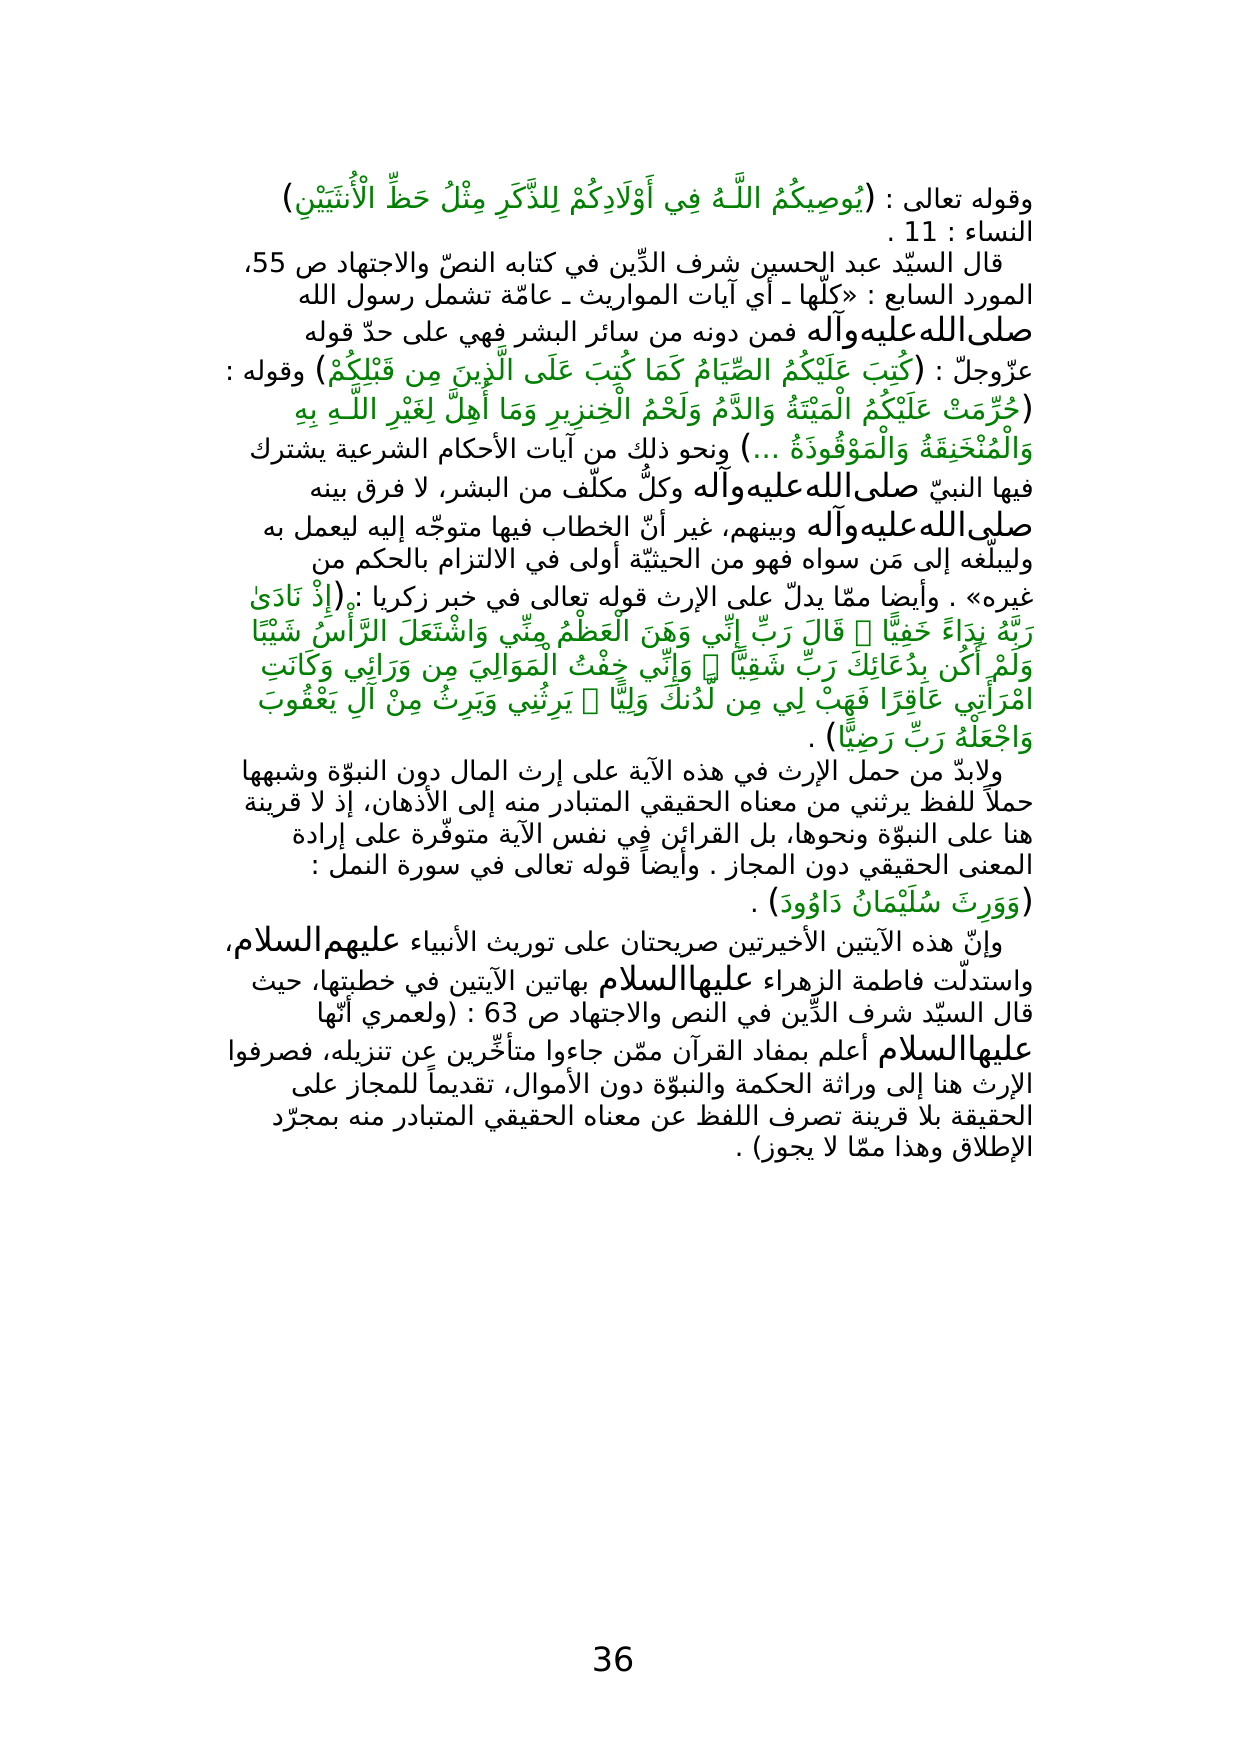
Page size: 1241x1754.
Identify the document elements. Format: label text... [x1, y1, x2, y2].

text قال السيّد عبد الحسين شرف الدِّين في كتابه النصّ والاجتهاد ص 55، المورد السابع : «كلّها ـ أي آيات المواريث ـ عامّة تشمل رسول الله صلى‌الله‌عليه‌وآله فمن دونه من سائر البشر فهي علی حدّ قوله عزّوجلّ : (كُتِبَ عَلَيْكُمُ الصِّيَامُ كَمَا كُتِبَ عَلَى الَّذِينَ مِن قَبْلِكُمْ) وقوله : (حُرِّمَتْ عَلَيْكُمُ الْمَيْتَةُ وَالدَّمُ وَلَحْمُ الْخِنزِيرِ وَمَا أُهِلَّ لِغَيْرِ اللَّـهِ بِهِ وَالْمُنْخَنِقَةُ وَالْمَوْقُوذَةُ ...) ونحو ذلك من آيات الأحكام الشرعية يشترك فيها النبيّ صلى‌الله‌عليه‌وآله وكلُّ مكلّف من البشر، لا فرق بينه صلى‌الله‌عليه‌وآله وبينهم، غير أنّ الخطاب فيها متوجّه إليه ليعمل به وليبلّغه إلی مَن سواه فهو من الحيثيّة أولی في الالتزام بالحكم من غيره» . وأيضا ممّا يدلّ علی الإرث قوله تعالی في خبر زكريا : (إِذْ نَادَىٰ رَبَّهُ نِدَاءً خَفِيًّا  قَالَ رَبِّ إِنِّي وَهَنَ الْعَظْمُ مِنِّي وَاشْتَعَلَ الرَّأْسُ شَيْبًا وَلَمْ أَكُن بِدُعَائِكَ رَبِّ شَقِيًّا  وَإِنِّي خِفْتُ الْمَوَالِيَ مِن وَرَائِي وَكَانَتِ امْرَأَتِي عَاقِرًا فَهَبْ لِي مِن لَّدُنكَ وَلِيًّا  يَرِثُنِي وَيَرِثُ مِنْ آلِ يَعْقُوبَ وَاجْعَلْهُ رَبِّ رَضِيًّا) . [222, 248, 1033, 755]
text ولابدّ من حمل الإرث في هذه الآية علی إرث المال دون النبوّة وشبهها حملاً للفظ يرثني من معناه الحقيقي المتبادر منه إلی الأذهان، إذ لا قرينة هنا علی النبوّة ونحوها، بل القرائن في نفس الآية متوفّرة علی إرادة المعنی الحقيقي دون المجاز . وأيضاً قوله تعالی في سورة النمل : (وَوَرِثَ سُلَيْمَانُ دَاوُودَ) . [222, 755, 1033, 920]
text وقوله تعالی : (يُوصِيكُمُ اللَّـهُ فِي أَوْلَادِكُمْ لِلذَّكَرِ مِثْلُ حَظِّ الْأُنثَيَيْنِ) النساء : 11 . [222, 177, 1033, 248]
text وإنّ هذه الآيتين الأخيرتين صريحتان علی توريث الأنبياء عليهم‌السلام، واستدلّت فاطمة الزهراء عليها‌السلام بهاتين الآيتين في خطبتها، حيث قال السيّد شرف الدِّين في النص والاجتهاد ص 63 : (ولعمري أنّها عليها‌السلام أعلم بمفاد القرآن ممّن جاءوا متأخِّرين عن تنزيله، فصرفوا الإرث هنا إلی وراثة الحكمة والنبوّة دون الأموال، تقديماً للمجاز علی الحقيقة بلا قرينة تصرف اللفظ عن معناه الحقيقي المتبادر منه بمجرّد الإطلاق وهذا ممّا لا يجوز) . [222, 920, 1033, 1163]
